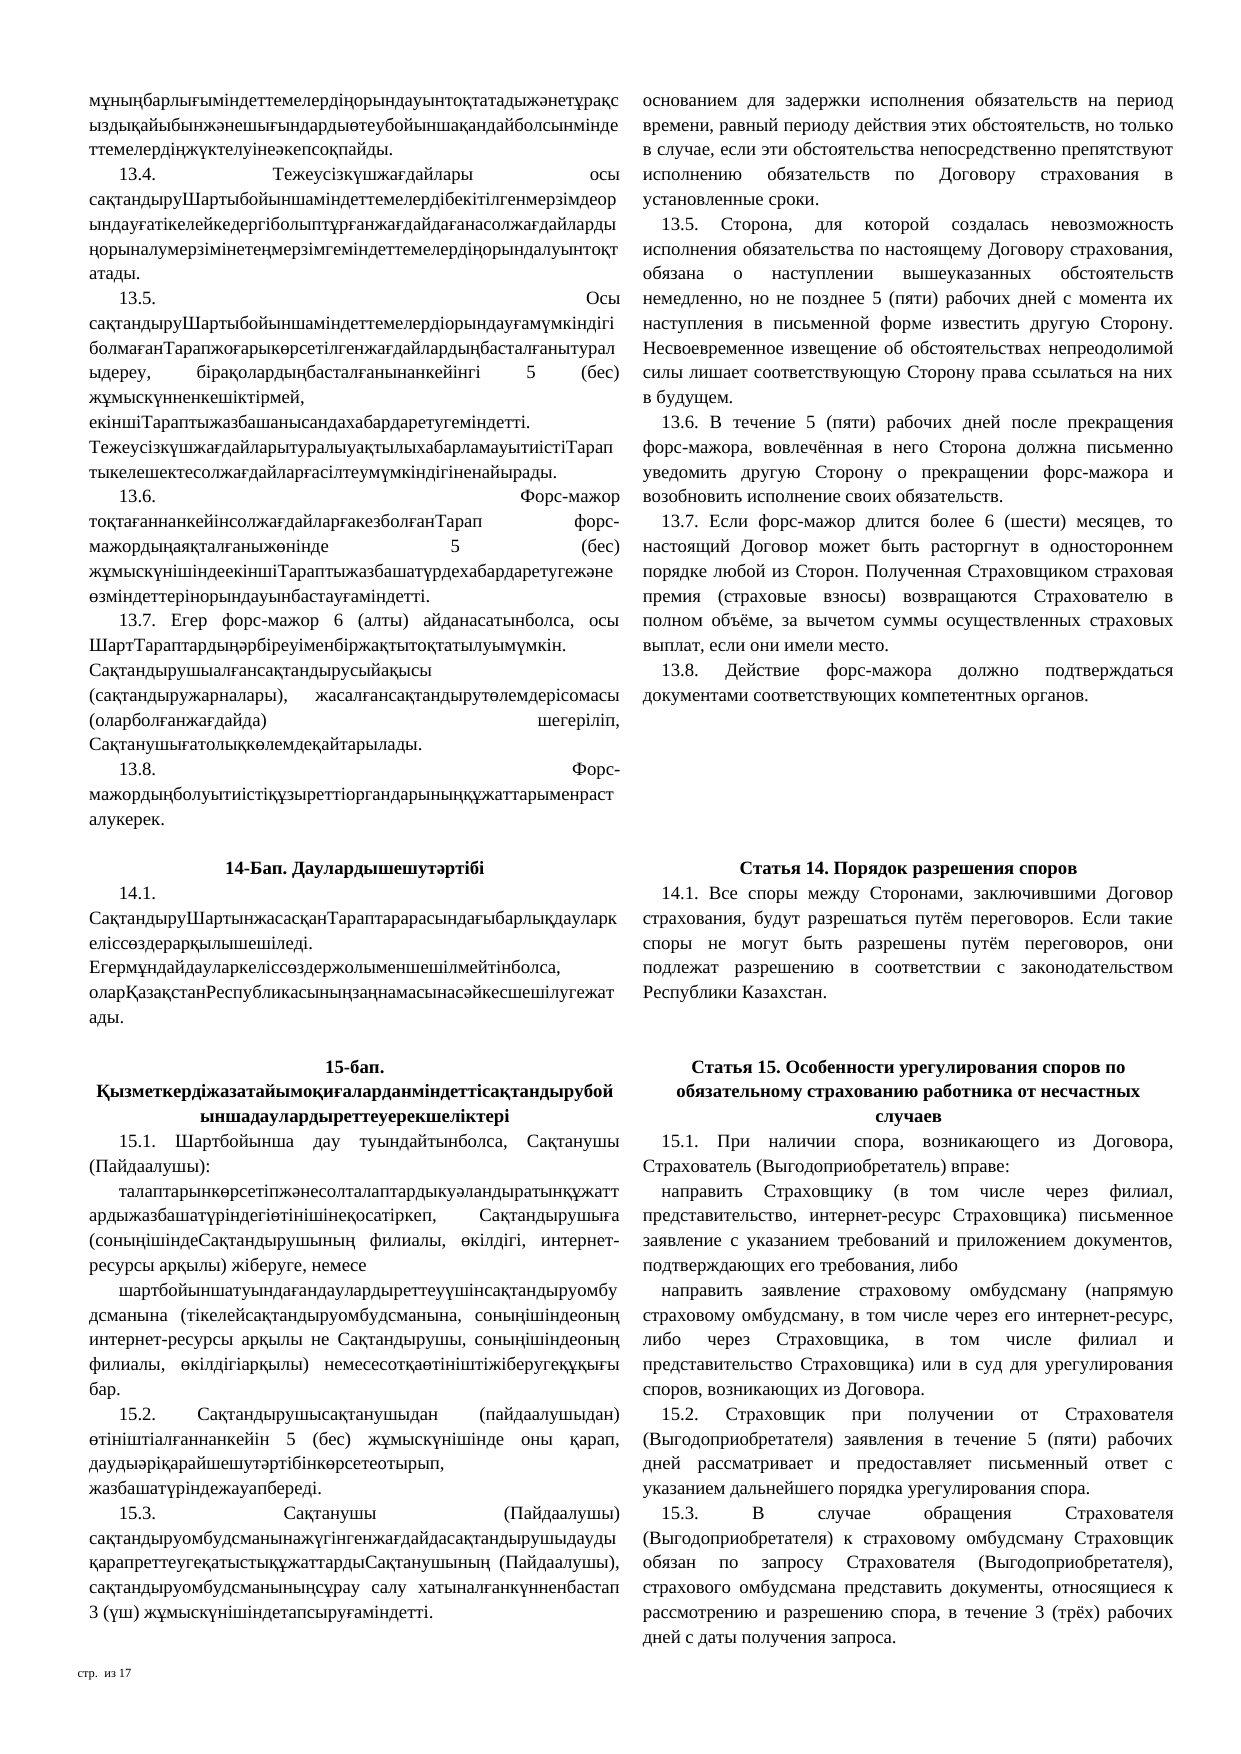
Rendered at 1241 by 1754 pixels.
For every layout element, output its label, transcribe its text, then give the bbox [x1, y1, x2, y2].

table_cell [630, 89, 1181, 857]
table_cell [78, 89, 629, 857]
table_cell Статья 14. Порядок разрешения споров 14.1. Все споры между Сторонами, заключившими Договор страхования, будут разрешаться путём переговоров. Если такие споры не могут быть разрешены путём переговоров, они подлежат разрешению в соответствии с законодательством Республики Казахстан. [630, 857, 1181, 1056]
table_cell 14-Бап. Даулардышешутәртібі 14.1. СақтандыруШартынжасасқанТараптарарасындағыбарлықдауларкеліссөздерарқылышешіледі. Егермұндайдауларкеліссөздержолыменшешілмейтінболса, оларҚазақстанРеспубликасыныңзаңнамасынасәйкесшешілугежатады. [78, 857, 629, 1056]
